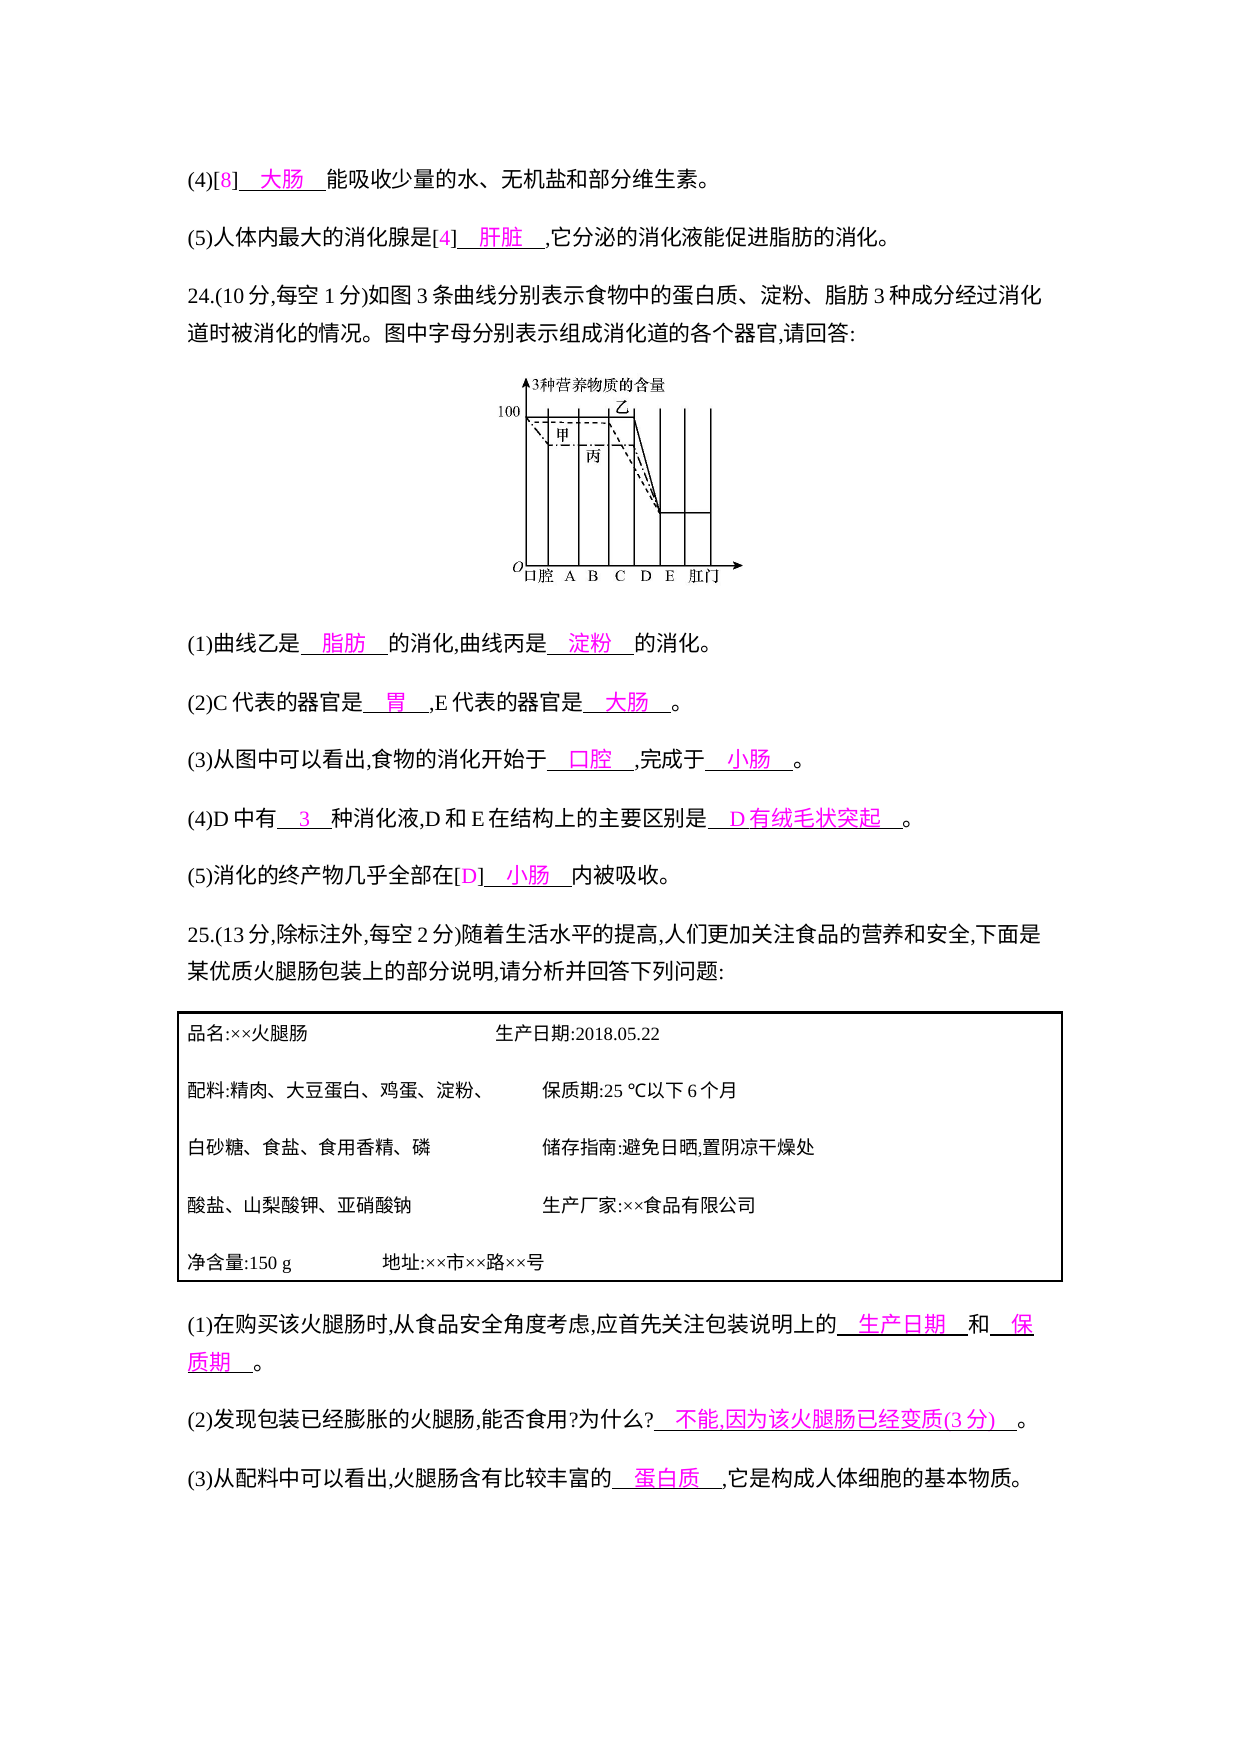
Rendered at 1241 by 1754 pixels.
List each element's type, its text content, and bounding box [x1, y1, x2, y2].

text (4)D中有 3 种消化液,D和E在结构上的主要区别是 D有绒毛状突起 。 [187, 800, 1053, 833]
text 白砂糖、食盐、食用香精、磷 储存指南:避免日晒,置阴凉干燥处 [179, 1126, 1061, 1163]
text (1)在购买该火腿肠时,从食品安全角度考虑,应首先关注包装说明上的 生产日期 和 保质期 。 [187, 1307, 1053, 1377]
text 配料:精肉、大豆蛋白、鸡蛋、淀粉、 保质期:25 ℃以下6个月 [179, 1069, 1061, 1106]
text (5)人体内最大的消化腺是[4] 肝脏 ,它分泌的消化液能促进脂肪的消化。 [187, 220, 1053, 252]
text 24.(10分,每空1分)如图3条曲线分别表示食物中的蛋白质、淀粉、脂肪3种成分经过消化道时被消化的情况。图中字母分别表示组成消化道的各个器官,请回答: [187, 278, 1053, 348]
text 品名:××火腿肠 生产日期:2018.05.22 [179, 1014, 1061, 1048]
text (4)[8] 大肠 能吸收少量的水、无机盐和部分维生素。 [187, 162, 1053, 194]
text (1)曲线乙是 脂肪 的消化,曲线丙是 淀粉 的消化。 [187, 626, 1053, 658]
text (2)C代表的器官是 胃 ,E代表的器官是 大肠 。 [187, 684, 1053, 717]
text 酸盐、山梨酸钾、亚硝酸钠 生产厂家:××食品有限公司 [179, 1184, 1061, 1220]
text (3)从图中可以看出,食物的消化开始于 口腔 ,完成于 小肠 。 [187, 742, 1053, 774]
text (3)从配料中可以看出,火腿肠含有比较丰富的 蛋白质 ,它是构成人体细胞的基本物质。 [187, 1460, 1053, 1493]
text (5)消化的终产物几乎全部在[D] 小肠 内被吸收。 [187, 858, 1053, 891]
text 25.(13分,除标注外,每空2分)随着生活水平的提高,人们更加关注食品的营养和安全,下面是某优质火腿肠包装上的部分说明,请分析并回答下列问题: [187, 916, 1053, 986]
text 净含量:150 g 地址:××市××路××号 [179, 1241, 1061, 1280]
text (2)发现包装已经膨胀的火腿肠,能否食用?为什么? 不能,因为该火腿肠已经变质(3分) 。 [187, 1402, 1053, 1434]
picture [497, 373, 743, 586]
